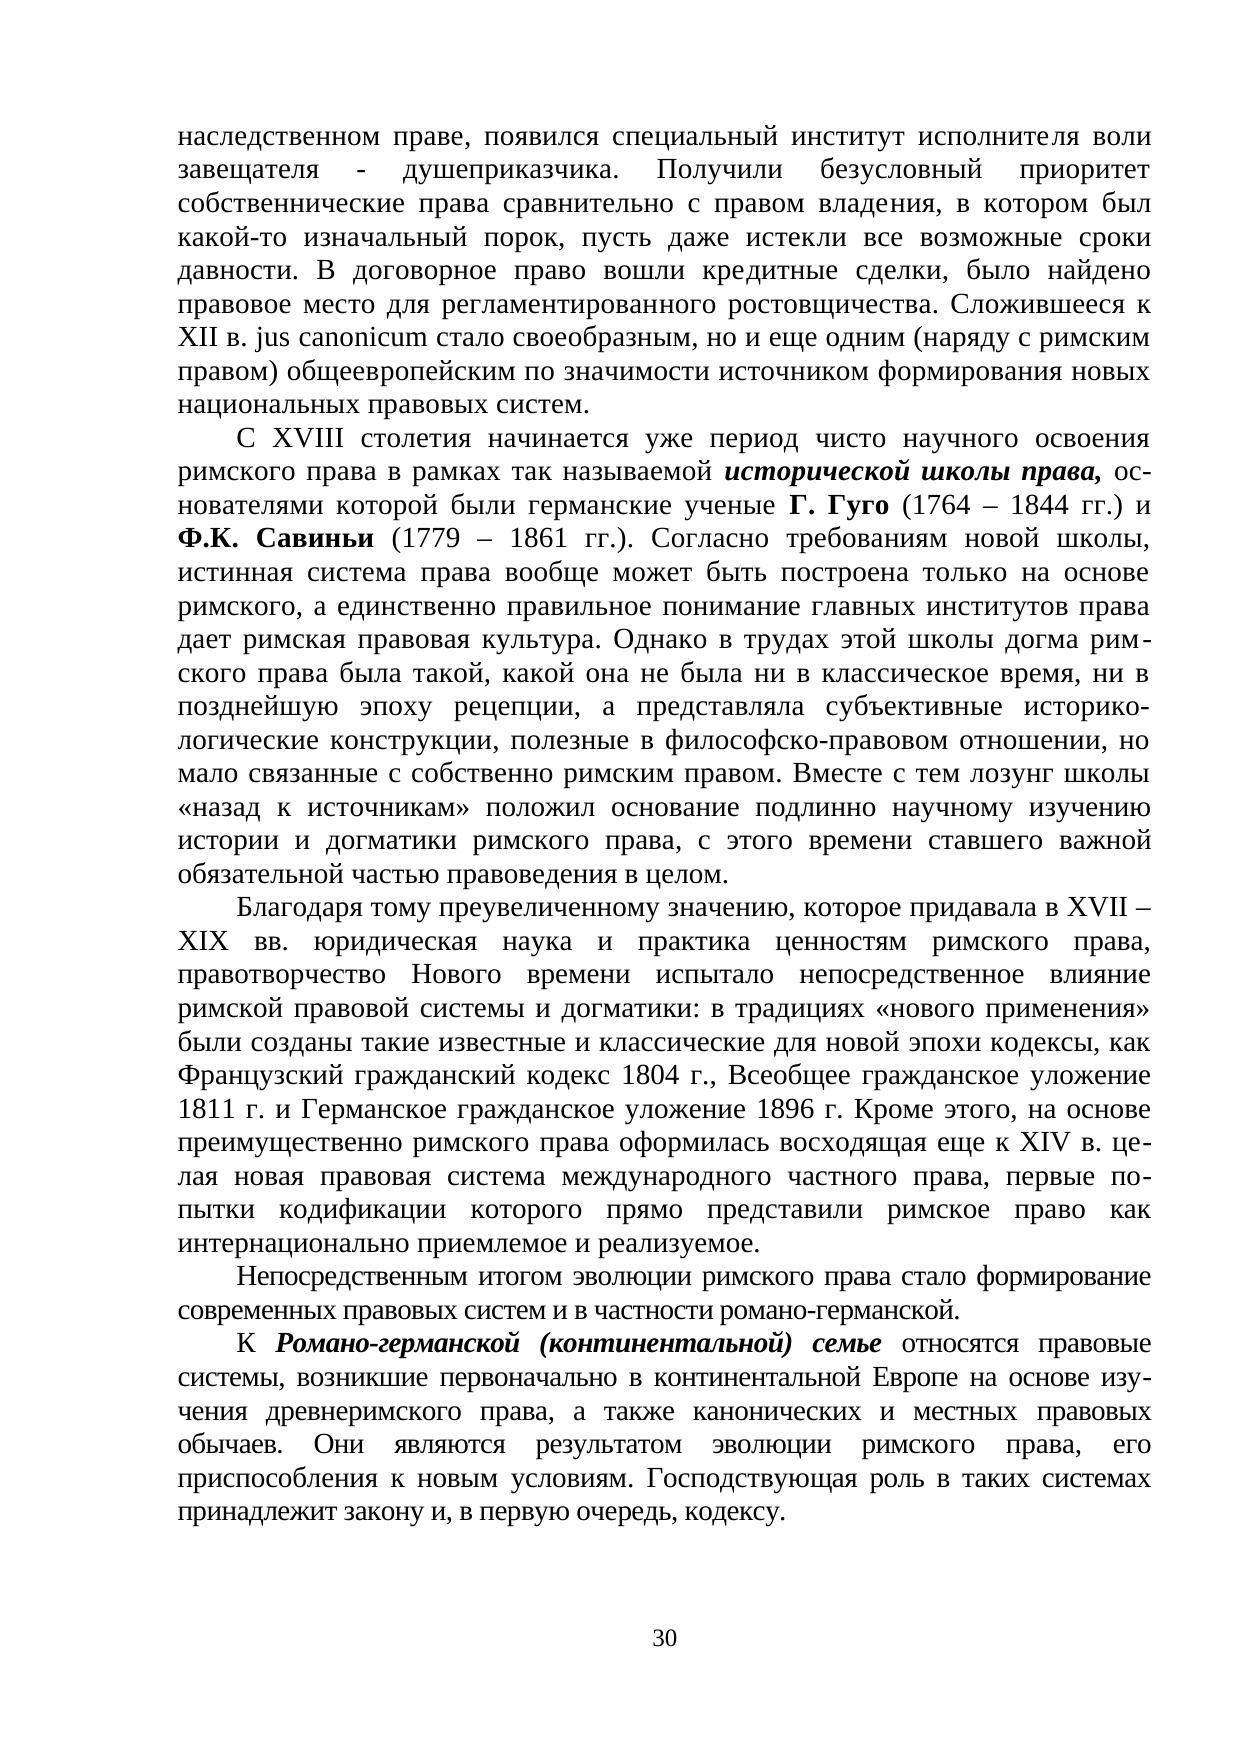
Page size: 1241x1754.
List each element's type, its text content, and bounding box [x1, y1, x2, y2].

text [177, 118, 1152, 420]
text Непосредственным итогом эволюции римского права стало формирование современных правовых систем и в частности романо-германской. [177, 1258, 1152, 1326]
text Благодаря тому преувеличенному значению, которое придавала в XVII – XIX вв. юридическая наука и практика ценностям римского права, правотворчество Нового времени испытало непосредственное влияние римской правовой системы и догматики: в традициях «нового применения» были созданы такие известные и классические для новой эпохи кодексы, как Французский гражданский кодекс ., Всеобщее гражданское уложение . и Германское гражданское уложение . Кроме этого, на основе преимущественно римского права оформилась восходящая еще к XIV в. целая новая правовая система международного частного права, первые попытки кодификации которого прямо представили римское право как интернационально приемлемое и реализуемое. [177, 889, 1152, 1258]
text С XVIII столетия начинается уже период чисто научного освоения римского права в рамках так называемой исторической школы права, основателями которой были германские ученые Г. Гуго (1764 – 1844 гг.) и Ф.К. Савиньи (1779 – 1861 гг.). Согласно требованиям новой школы, истинная система права вообще может быть построена только на основе римского, а единственно правильное понимание главных институтов права дает римская правовая культура. Однако в трудах этой школы догма римского права была такой, какой она не была ни в классическое время, ни в позднейшую эпоху рецепции, а представляла субъективные историко-логические конструкции, полезные в философско-правовом отношении, но мало связанные с собственно римским правом. Вместе с тем лозунг школы «назад к источникам» положил основание подлинно научному изучению истории и догматики римского права, с этого времени ставшего важной обязательной частью правоведения в целом. [177, 420, 1152, 889]
text К Романо-германской (континентальной) семье относятся правовые системы, возникшие первоначально в континентальной Европе на основе изучения древнеримского права, а также канонических и местных правовых обычаев. Они являются результатом эволюции римского права, его приспособления к новым условиям. Господствующая роль в таких системах принадлежит закону и, в первую очередь, кодексу. [177, 1326, 1152, 1527]
